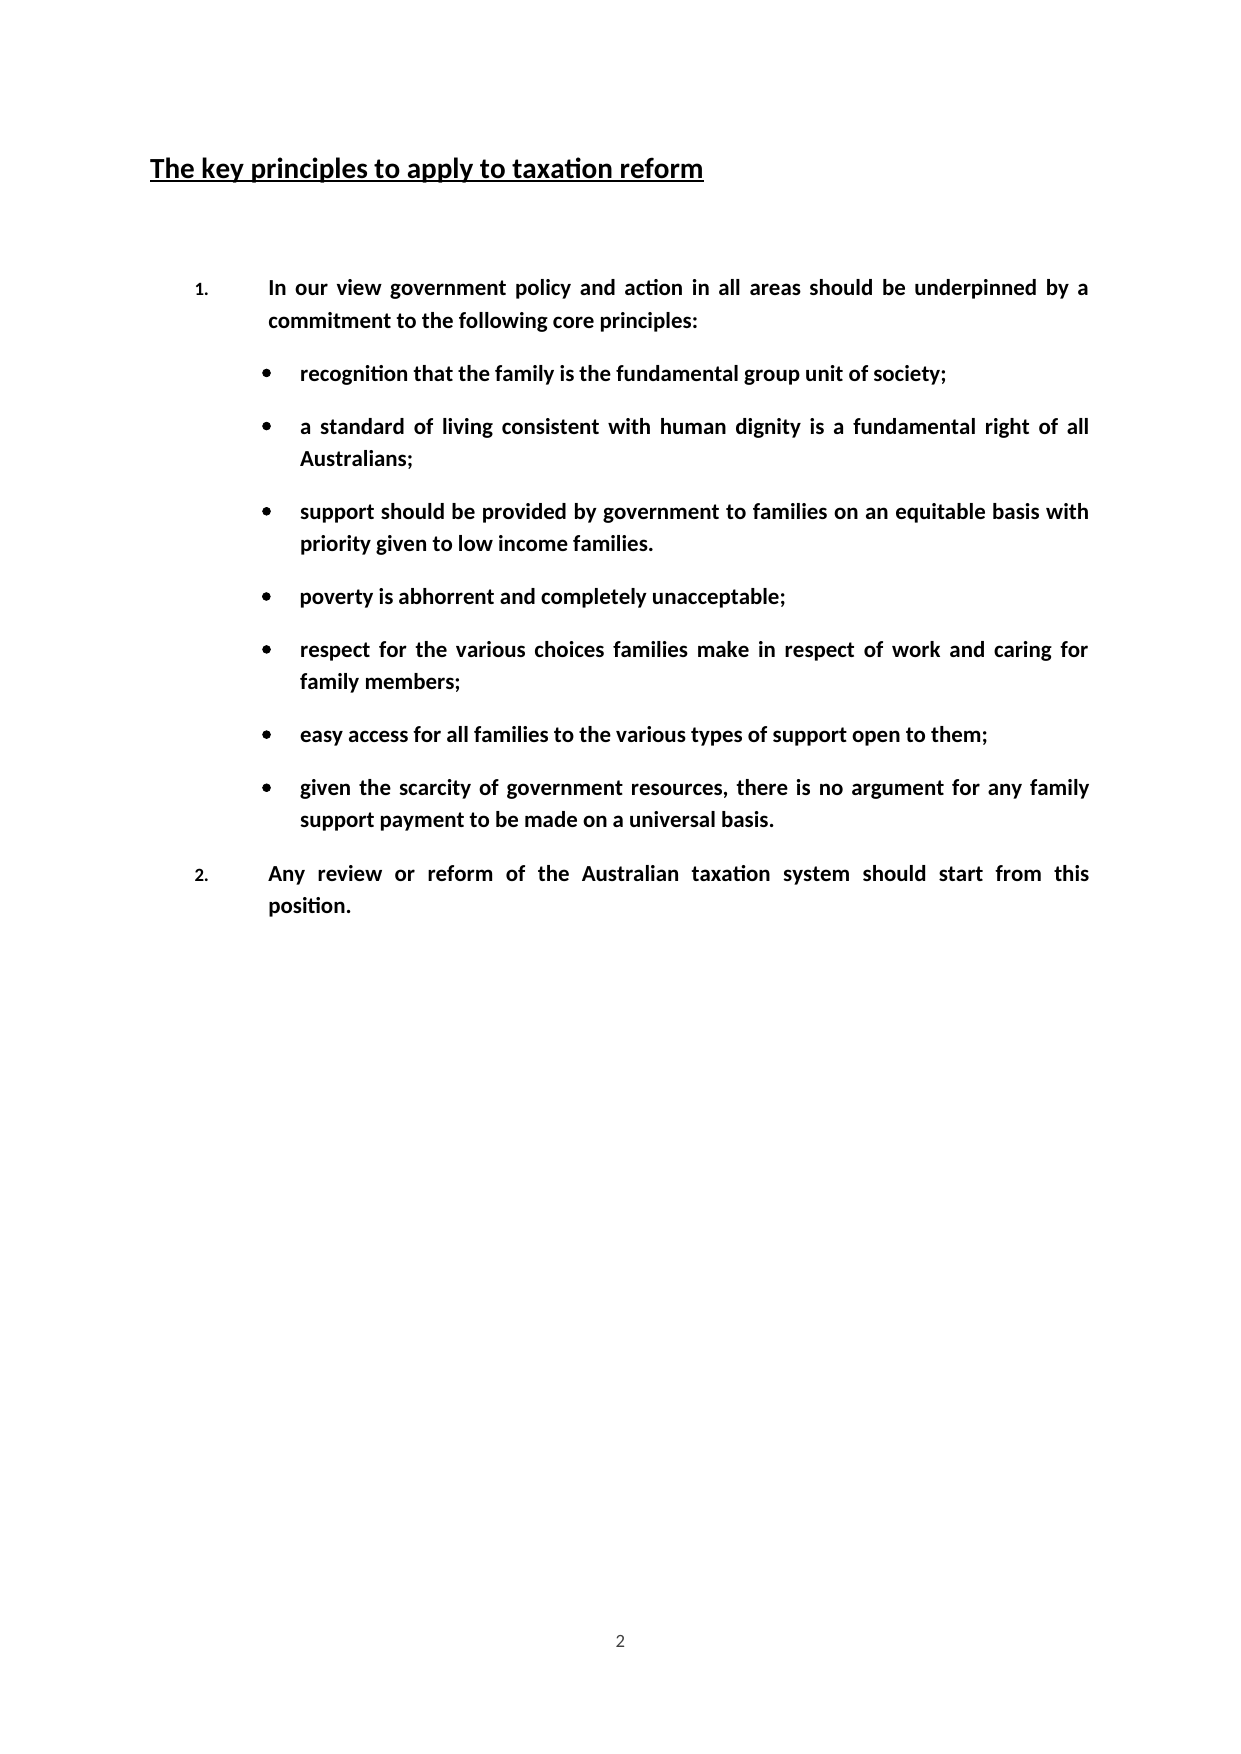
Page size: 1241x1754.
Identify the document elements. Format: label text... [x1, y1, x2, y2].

list a standard of living consistent with human dignity is a fundamental right of all Australians; [262, 412, 1090, 472]
list respect for the various choices families make in respect of work and caring for family members; [262, 635, 1090, 695]
list given the scarcity of government resources, there is no argument for any family support payment to be made on a universal basis. [262, 773, 1090, 834]
list support should be provided by government to families on an equitable basis with priority given to low income families. [262, 497, 1090, 557]
list In our view government policy and action in all areas should be underpinned by a commitment to the following core principles: [194, 273, 1090, 334]
list Any review or reform of the Australian taxation system should start from this position. [194, 859, 1090, 919]
text The key principles to apply to taxation reform [150, 150, 1090, 186]
list easy access for all families to the various types of support open to them; [262, 720, 1090, 748]
list recognition that the family is the fundamental group unit of society; [262, 359, 1090, 387]
list poverty is abhorrent and completely unacceptable; [262, 582, 1090, 610]
